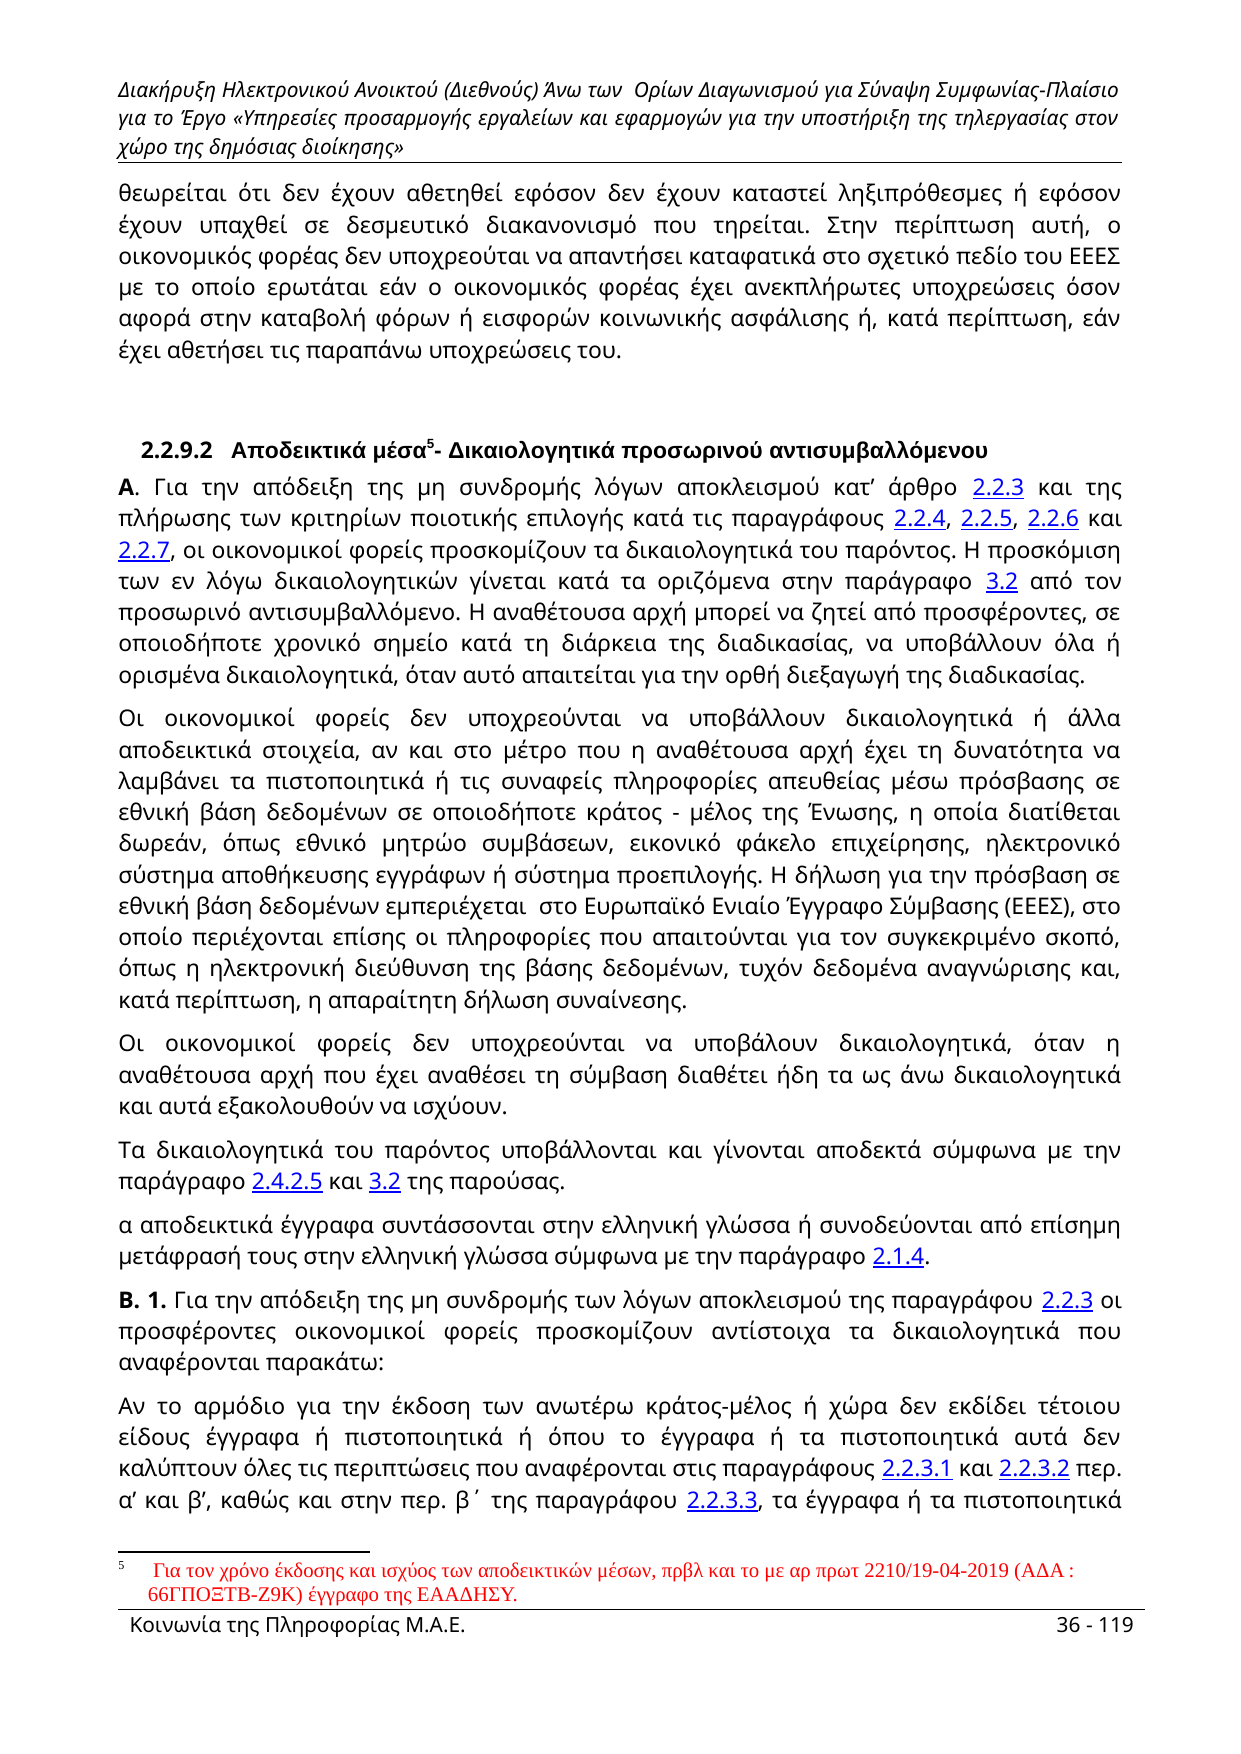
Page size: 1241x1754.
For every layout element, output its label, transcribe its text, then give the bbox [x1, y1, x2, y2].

text Β. 1. Για την απόδειξη της μη συνδρομής των λόγων αποκλεισμού της παραγράφου ‎‎2.2.3 οι προσφέροντες οικονομικοί φορείς προσκομίζουν αντίστοιχα τα δικαιολογητικά που αναφέρονται παρακάτω: [118, 1283, 1122, 1377]
subtitle Αποδεικτικά μέσα- Δικαιολογητικά προσωρινού αντισυμβαλλόμενου [141, 433, 1122, 465]
text α αποδεικτικά έγγραφα συντάσσονται στην ελληνική γλώσσα ή συνοδεύονται από επίσημη μετάφρασή τους στην ελληνική γλώσσα σύμφωνα με την παράγραφο ‎2.1.4. [118, 1208, 1122, 1271]
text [118, 177, 1122, 365]
text Οι οικονομικοί φορείς δεν υποχρεούνται να υποβάλλουν δικαιολογητικά ή άλλα αποδεικτικά στοιχεία, αν και στο μέτρο που η αναθέτουσα αρχή έχει τη δυνατότητα να λαμβάνει τα πιστοποιητικά ή τις συναφείς πληροφορίες απευθείας μέσω πρόσβασης σε εθνική βάση δεδομένων σε οποιοδήποτε κράτος - μέλος της Ένωσης, η οποία διατίθεται δωρεάν, όπως εθνικό μητρώο συμβάσεων, εικονικό φάκελο επιχείρησης, ηλεκτρονικό σύστημα αποθήκευσης εγγράφων ή σύστημα προεπιλογής. Η δήλωση για την πρόσβαση σε εθνική βάση δεδομένων εμπεριέχεται στο Ευρωπαϊκό Ενιαίο Έγγραφο Σύμβασης (ΕΕΕΣ), στο οποίο περιέχονται επίσης οι πληροφορίες που απαιτούνται για τον συγκεκριμένο σκοπό, όπως η ηλεκτρονική διεύθυνση της βάσης δεδομένων, τυχόν δεδομένα αναγνώρισης και, κατά περίπτωση, η απαραίτητη δήλωση συναίνεσης. [118, 702, 1122, 1015]
text Τα δικαιολογητικά του παρόντος υποβάλλονται και γίνονται αποδεκτά σύμφωνα με την παράγραφο ‎2.4.2.5 και ‎3.2 της παρούσας. [118, 1133, 1122, 1196]
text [118, 1390, 1122, 1515]
text Οι οικονομικοί φορείς δεν υποχρεούνται να υποβάλουν δικαιολογητικά, όταν η αναθέτουσα αρχή που έχει αναθέσει τη σύμβαση διαθέτει ήδη τα ως άνω δικαιολογητικά και αυτά εξακολουθούν να ισχύουν. [118, 1027, 1122, 1121]
text Α. Για την απόδειξη της μη συνδρομής λόγων αποκλεισμού κατ’ άρθρο ‎2.2.3 και της πλήρωσης των κριτηρίων ποιοτικής επιλογής κατά τις παραγράφους ‎2.2.4, ‎2.2.5, ‎2.2.6 και ‎2.2.7, οι οικονομικοί φορείς προσκομίζουν τα δικαιολογητικά του παρόντος. Η προσκόμιση των εν λόγω δικαιολογητικών γίνεται κατά τα οριζόμενα στην παράγραφο ‎3.2 από τον προσωρινό αντισυμβαλλόμενο. Η αναθέτουσα αρχή μπορεί να ζητεί από προσφέροντες, σε οποιοδήποτε χρονικό σημείο κατά τη διάρκεια της διαδικασίας, να υποβάλλουν όλα ή ορισμένα δικαιολογητικά, όταν αυτό απαιτείται για την ορθή διεξαγωγή της διαδικασίας. [118, 471, 1122, 690]
